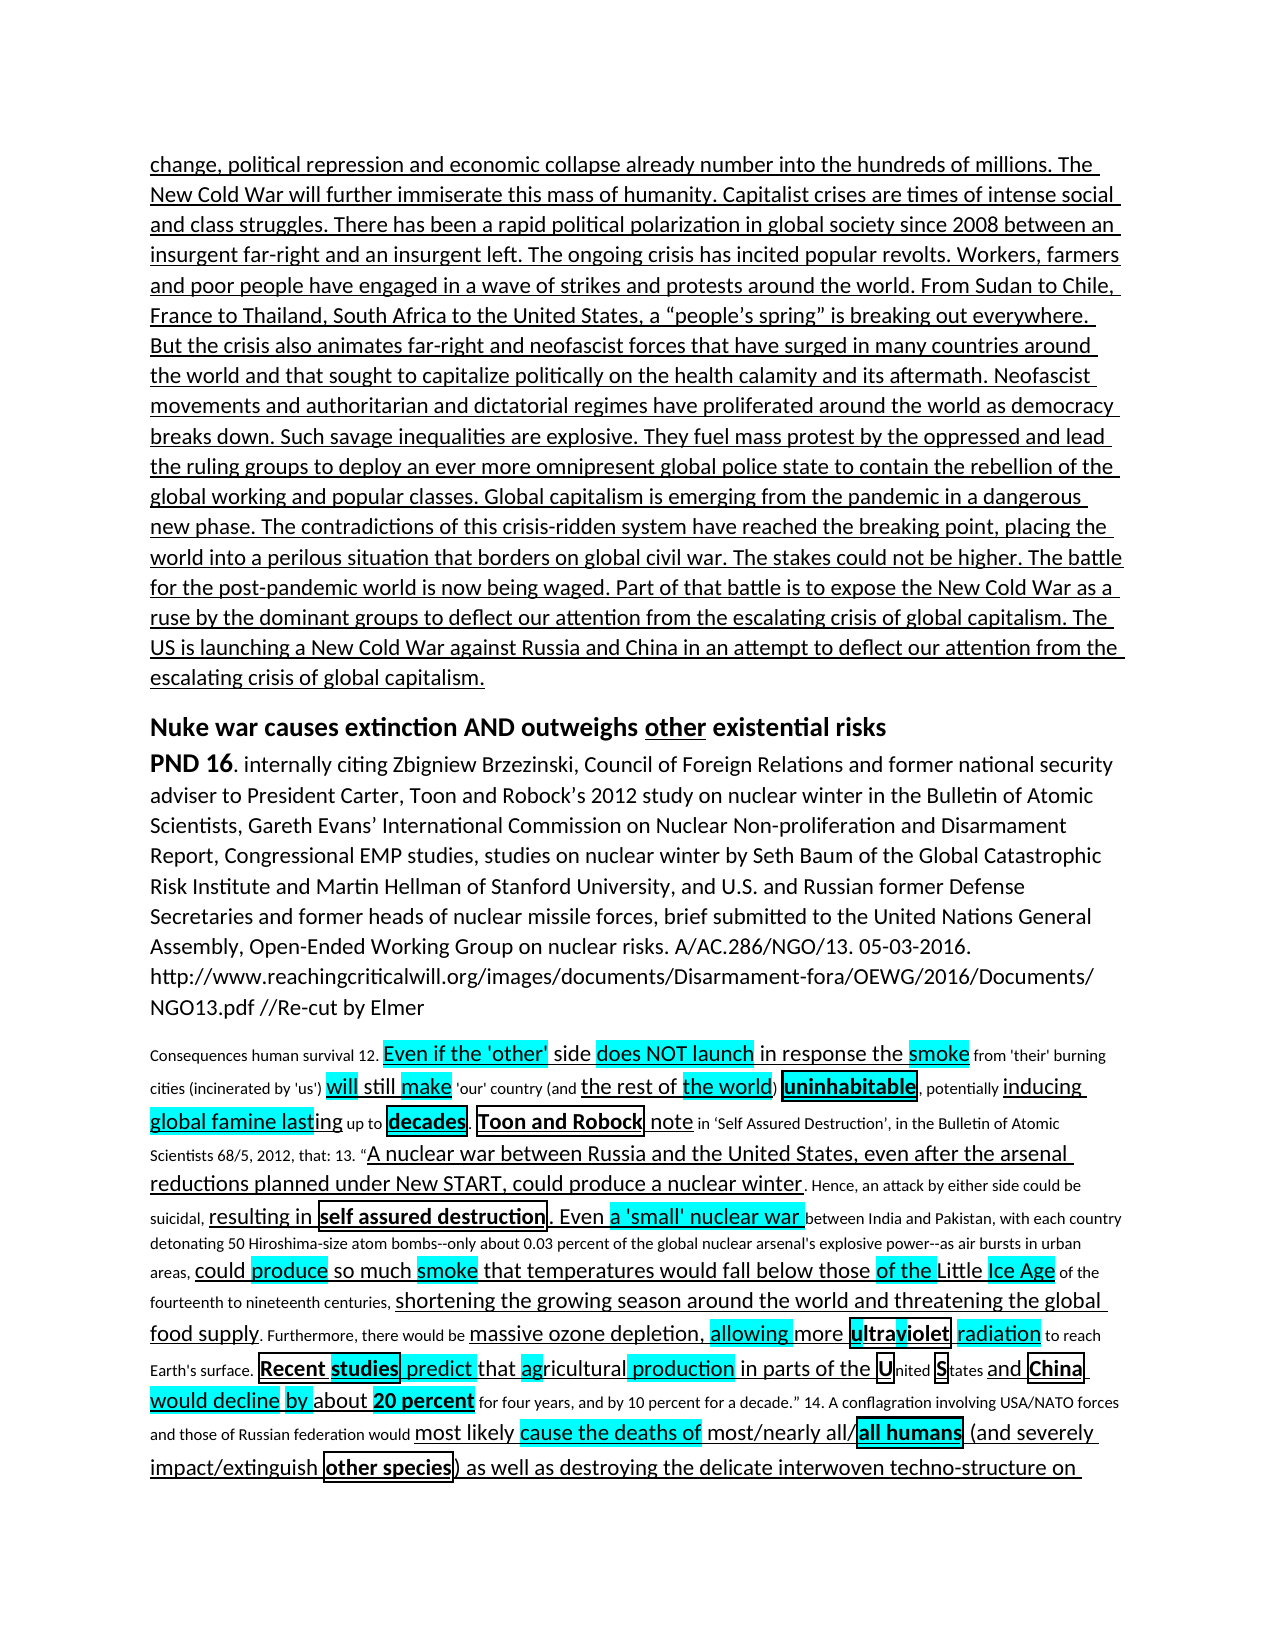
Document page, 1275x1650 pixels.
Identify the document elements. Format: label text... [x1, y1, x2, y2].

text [150, 1039, 1125, 1483]
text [150, 150, 1125, 657]
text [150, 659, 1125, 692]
subtitle Nuke war causes extinction AND outweighs other existential risks [150, 710, 1125, 743]
text PND 16. internally citing Zbigniew Brzezinski, Council of Foreign Relations and former national security adviser to President Carter, Toon and Robock’s 2012 study on nuclear winter in the Bulletin of Atomic Scientists, Gareth Evans’ International Commission on Nuclear Non-proliferation and Disarmament Report, Congressional EMP studies, studies on nuclear winter by Seth Baum of the Global Catastrophic Risk Institute and Martin Hellman of Stanford University, and U.S. and Russian former Defense Secretaries and former heads of nuclear missile forces, brief submitted to the United Nations General Assembly, Open-Ended Working Group on nuclear risks. A/AC.286/NGO/13. 05-03-2016. http://www.reachingcriticalwill.org/images/documents/Disarmament-fora/OEWG/2016/Documents/NGO13.pdf //Re-cut by Elmer [150, 746, 1125, 1021]
